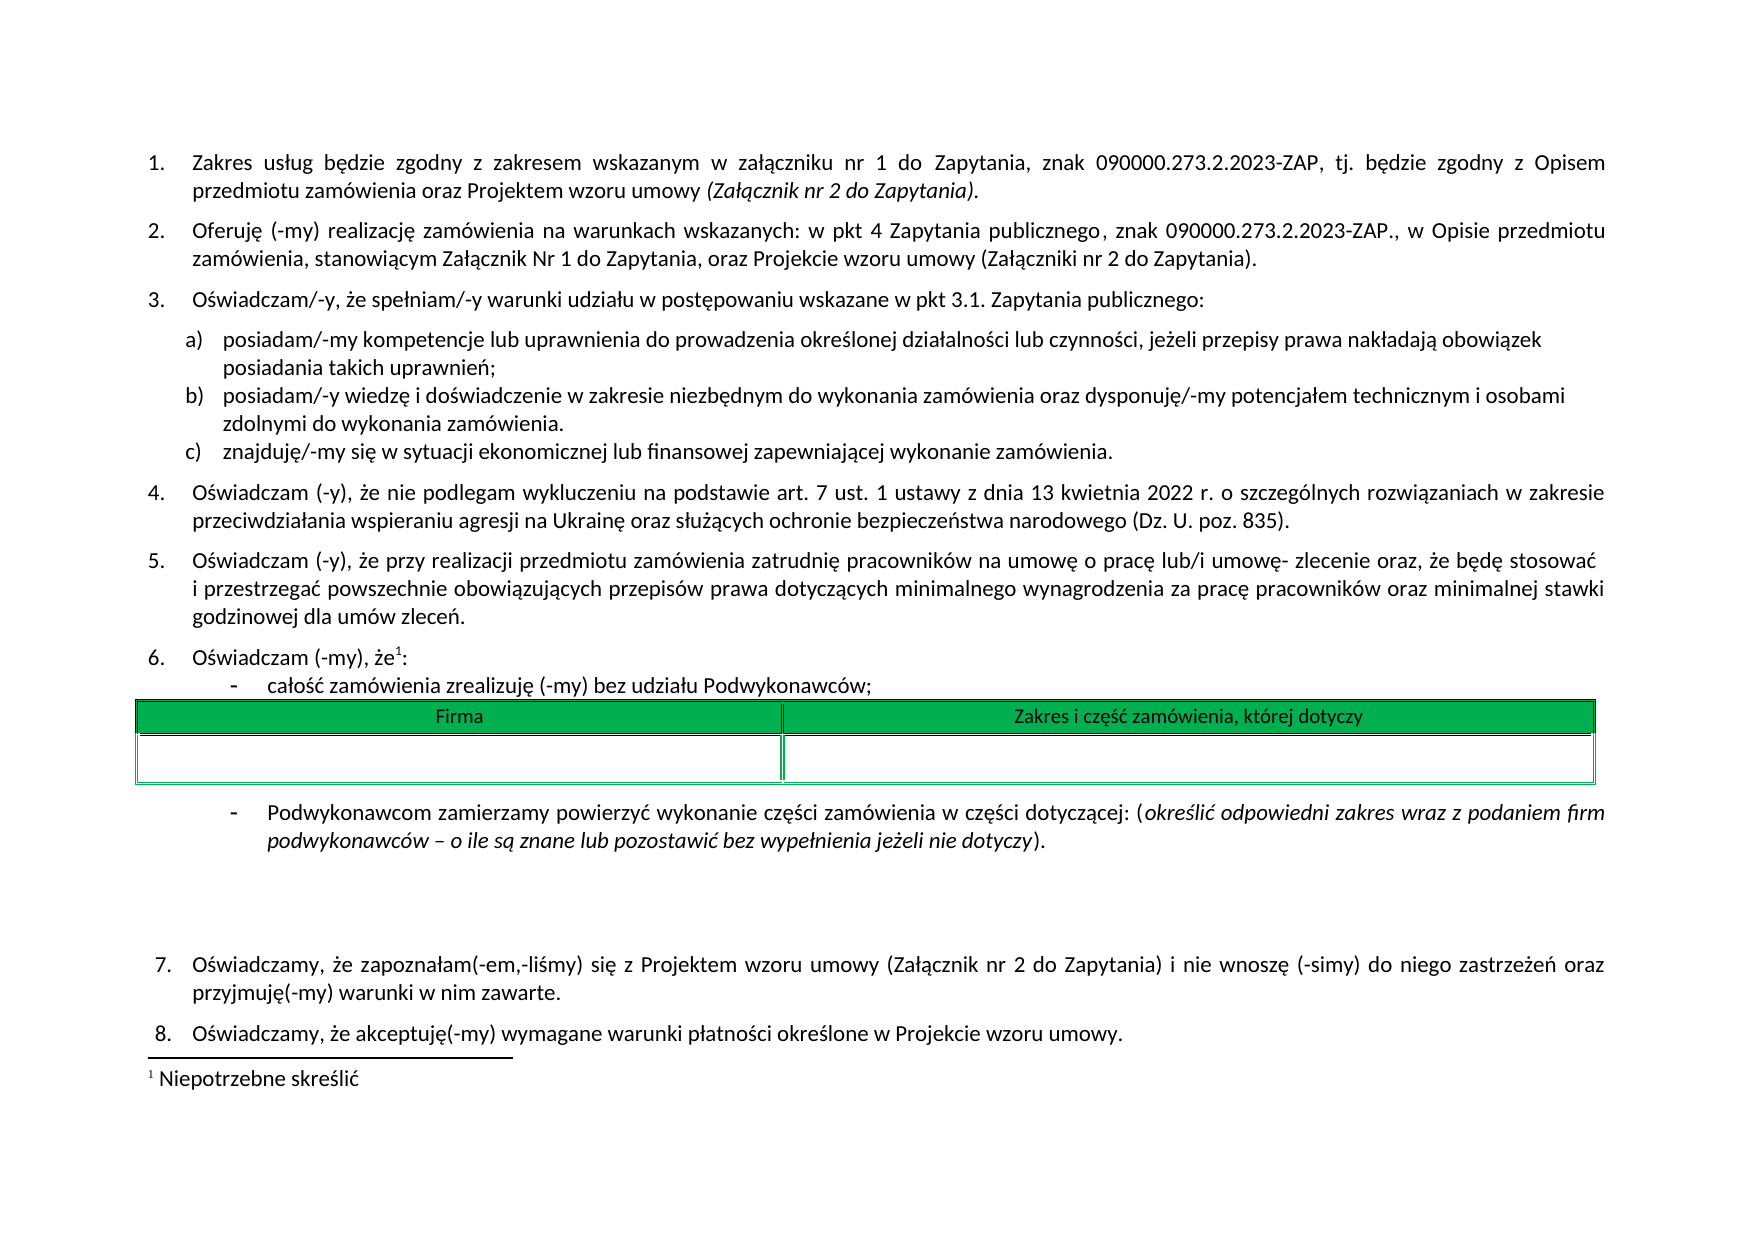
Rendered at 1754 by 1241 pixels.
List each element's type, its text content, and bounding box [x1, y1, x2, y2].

list Oświadczam (-y), że nie podlegam wykluczeniu na podstawie art. 7 ust. 1 ustawy z dnia 13 kwietnia 2022 r. o szczególnych rozwiązaniach w zakresie przeciwdziałania wspieraniu agresji na Ukrainę oraz służących ochronie bezpieczeństwa narodowego (Dz. U. poz. 835). [148, 478, 1606, 534]
list Oświadczamy, że akceptuję(-my) wymagane warunki płatności określone w Projekcie wzoru umowy. [154, 1019, 1606, 1047]
list posiadam/-y wiedzę i doświadczenie w zakresie niezbędnym do wykonania zamówienia oraz dysponuję/-my potencjałem technicznym i osobami zdolnymi do wykonania zamówienia. [185, 381, 1606, 437]
table_header Firma [136, 700, 783, 733]
list całość zamówienia zrealizuję (-my) bez udziału Podwykonawców; [230, 671, 1606, 699]
list Oświadczam/-y, że spełniam/-y warunki udziału w postępowaniu wskazane w pkt 3.1. Zapytania publicznego: [148, 285, 1606, 313]
list Oświadczamy, że zapoznałam(-em,-liśmy) się z Projektem wzoru umowy (Załącznik nr 2 do Zapytania) i nie wnoszę (-simy) do niego zastrzeżeń oraz przyjmuję(-my) warunki w nim zawarte. [154, 950, 1606, 1006]
list posiadam/-my kompetencje lub uprawnienia do prowadzenia określonej działalności lub czynności, jeżeli przepisy prawa nakładają obowiązek posiadania takich uprawnień; [185, 325, 1606, 381]
table_cell [136, 733, 783, 782]
list Podwykonawcom zamierzamy powierzyć wykonanie części zamówienia w części dotyczącej: (określić odpowiedni zakres wraz z podaniem firm podwykonawców – o ile są znane lub pozostawić bez wypełnienia jeżeli nie dotyczy). [230, 798, 1606, 854]
list Zakres usług będzie zgodny z zakresem wskazanym w załączniku nr 1 do Zapytania, znak 090000.273.2.2023-ZAP, tj. będzie zgodny z Opisem przedmiotu zamówienia oraz Projektem wzoru umowy (Załącznik nr 2 do Zapytania). [148, 148, 1606, 204]
table_cell [783, 733, 1595, 782]
list Oferuję (-my) realizację zamówienia na warunkach wskazanych: w pkt 4 Zapytania publicznego, znak 090000.273.2.2023-ZAP., w Opisie przedmiotu zamówienia, stanowiącym Załącznik Nr 1 do Zapytania, oraz Projekcie wzoru umowy (Załączniki nr 2 do Zapytania). [148, 216, 1606, 272]
list znajduję/-my się w sytuacji ekonomicznej lub finansowej zapewniającej wykonanie zamówienia. [185, 437, 1606, 465]
table_header Zakres i część zamówienia, której dotyczy [783, 702, 1593, 733]
list Oświadczam (-y), że przy realizacji przedmiotu zamówienia zatrudnię pracowników na umowę o pracę lub/i umowę- zlecenie oraz, że będę stosować i przestrzegać powszechnie obowiązujących przepisów prawa dotyczących minimalnego wynagrodzenia za pracę pracowników oraz minimalnej stawki godzinowej dla umów zleceń. [148, 546, 1606, 631]
list Oświadczam (-my), że: [148, 643, 1606, 671]
